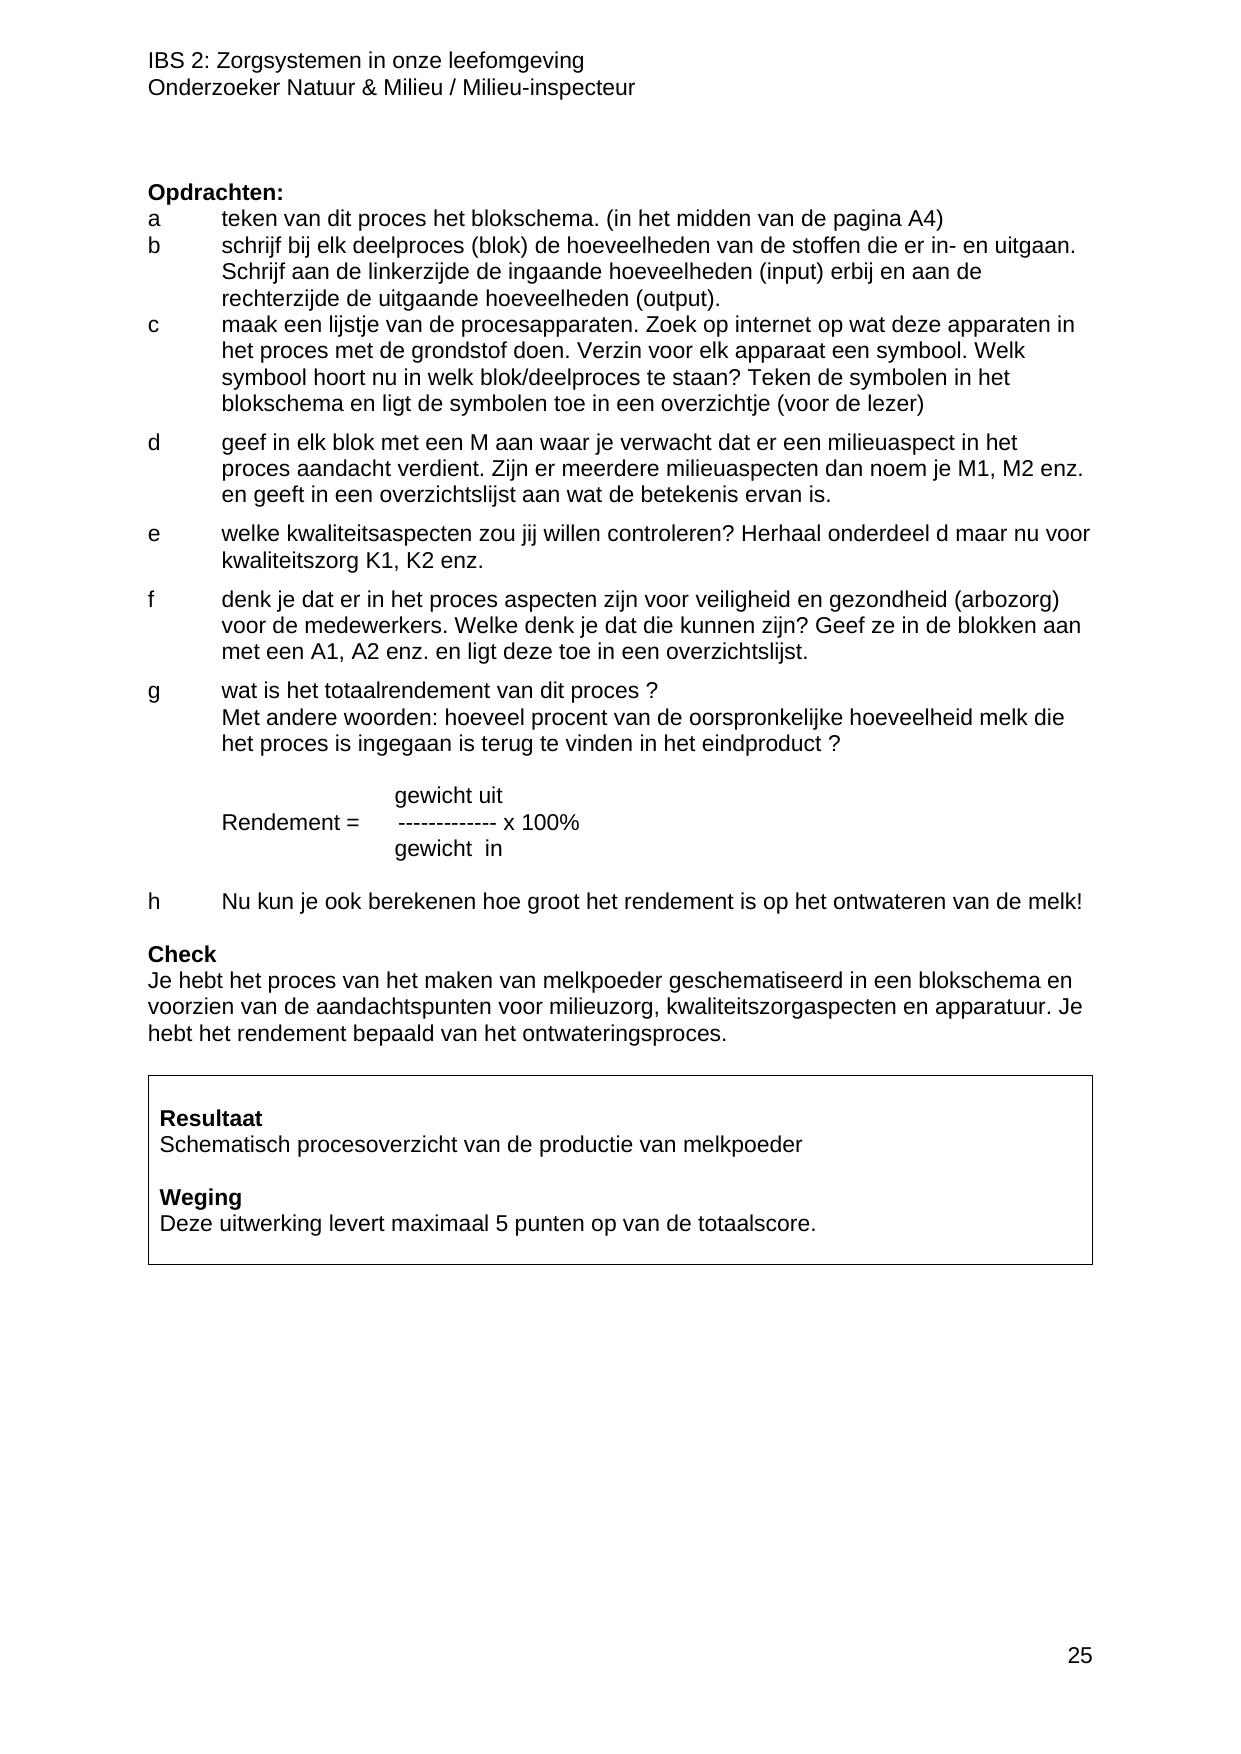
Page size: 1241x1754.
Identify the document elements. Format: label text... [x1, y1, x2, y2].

text gewicht uit [148, 782, 1093, 809]
text d geef in elk blok met een M aan waar je verwacht dat er een milieuaspect in het proces aandacht verdient. Zijn er meerdere milieuaspecten dan noem je M1, M2 enz. en geeft in een overzichtslijst aan wat de betekenis ervan is. [148, 429, 1093, 508]
text Met andere woorden: hoeveel procent van de oorspronkelijke hoeveelheid melk die het proces is ingegaan is terug te vinden in het eindproduct ? [221, 703, 1093, 756]
text g wat is het totaalrendement van dit proces ? [148, 677, 1093, 703]
text h Nu kun je ook berekenen hoe groot het rendement is op het ontwateren van de melk! [148, 888, 1093, 914]
text a teken van dit proces het blokschema. (in het midden van de pagina A4) [148, 205, 1093, 232]
table_header Resultaat Schematisch procesoverzicht van de productie van melkpoeder Weging Deze uitwerking levert maximaal 5 punten op van de totaalscore. [149, 1076, 1092, 1264]
text c maak een lijstje van de procesapparaten. Zoek op internet op wat deze apparaten in het proces met de grondstof doen. Verzin voor elk apparaat een symbool. Welk symbool hoort nu in welk blok/deelproces te staan? Teken de symbolen in het blokschema en ligt de symbolen toe in een overzichtje (voor de lezer) [148, 311, 1093, 416]
text Rendement = ------------- x 100% [148, 809, 1093, 835]
text e welke kwaliteitsaspecten zou jij willen controleren? Herhaal onderdeel d maar nu voor kwaliteitszorg K1, K2 enz. [148, 520, 1093, 573]
text Je hebt het proces van het maken van melkpoeder geschematiseerd in een blokschema en voorzien van de aandachtspunten voor milieuzorg, kwaliteitszorgaspecten en apparatuur. Je hebt het rendement bepaald van het ontwateringsproces. [148, 967, 1093, 1046]
text gewicht in [148, 835, 1093, 862]
text Opdrachten: [148, 179, 1093, 205]
text Check [148, 941, 1093, 967]
text f denk je dat er in het proces aspecten zijn voor veiligheid en gezondheid (arbozorg) voor de medewerkers. Welke denk je dat die kunnen zijn? Geef ze in de blokken aan met een A1, A2 enz. en ligt deze toe in een overzichtslijst. [148, 586, 1093, 664]
text b schrijf bij elk deelproces (blok) de hoeveelheden van de stoffen die er in- en uitgaan. Schrijf aan de linkerzijde de ingaande hoeveelheden (input) erbij en aan de rechterzijde de uitgaande hoeveelheden (output). [148, 232, 1093, 311]
